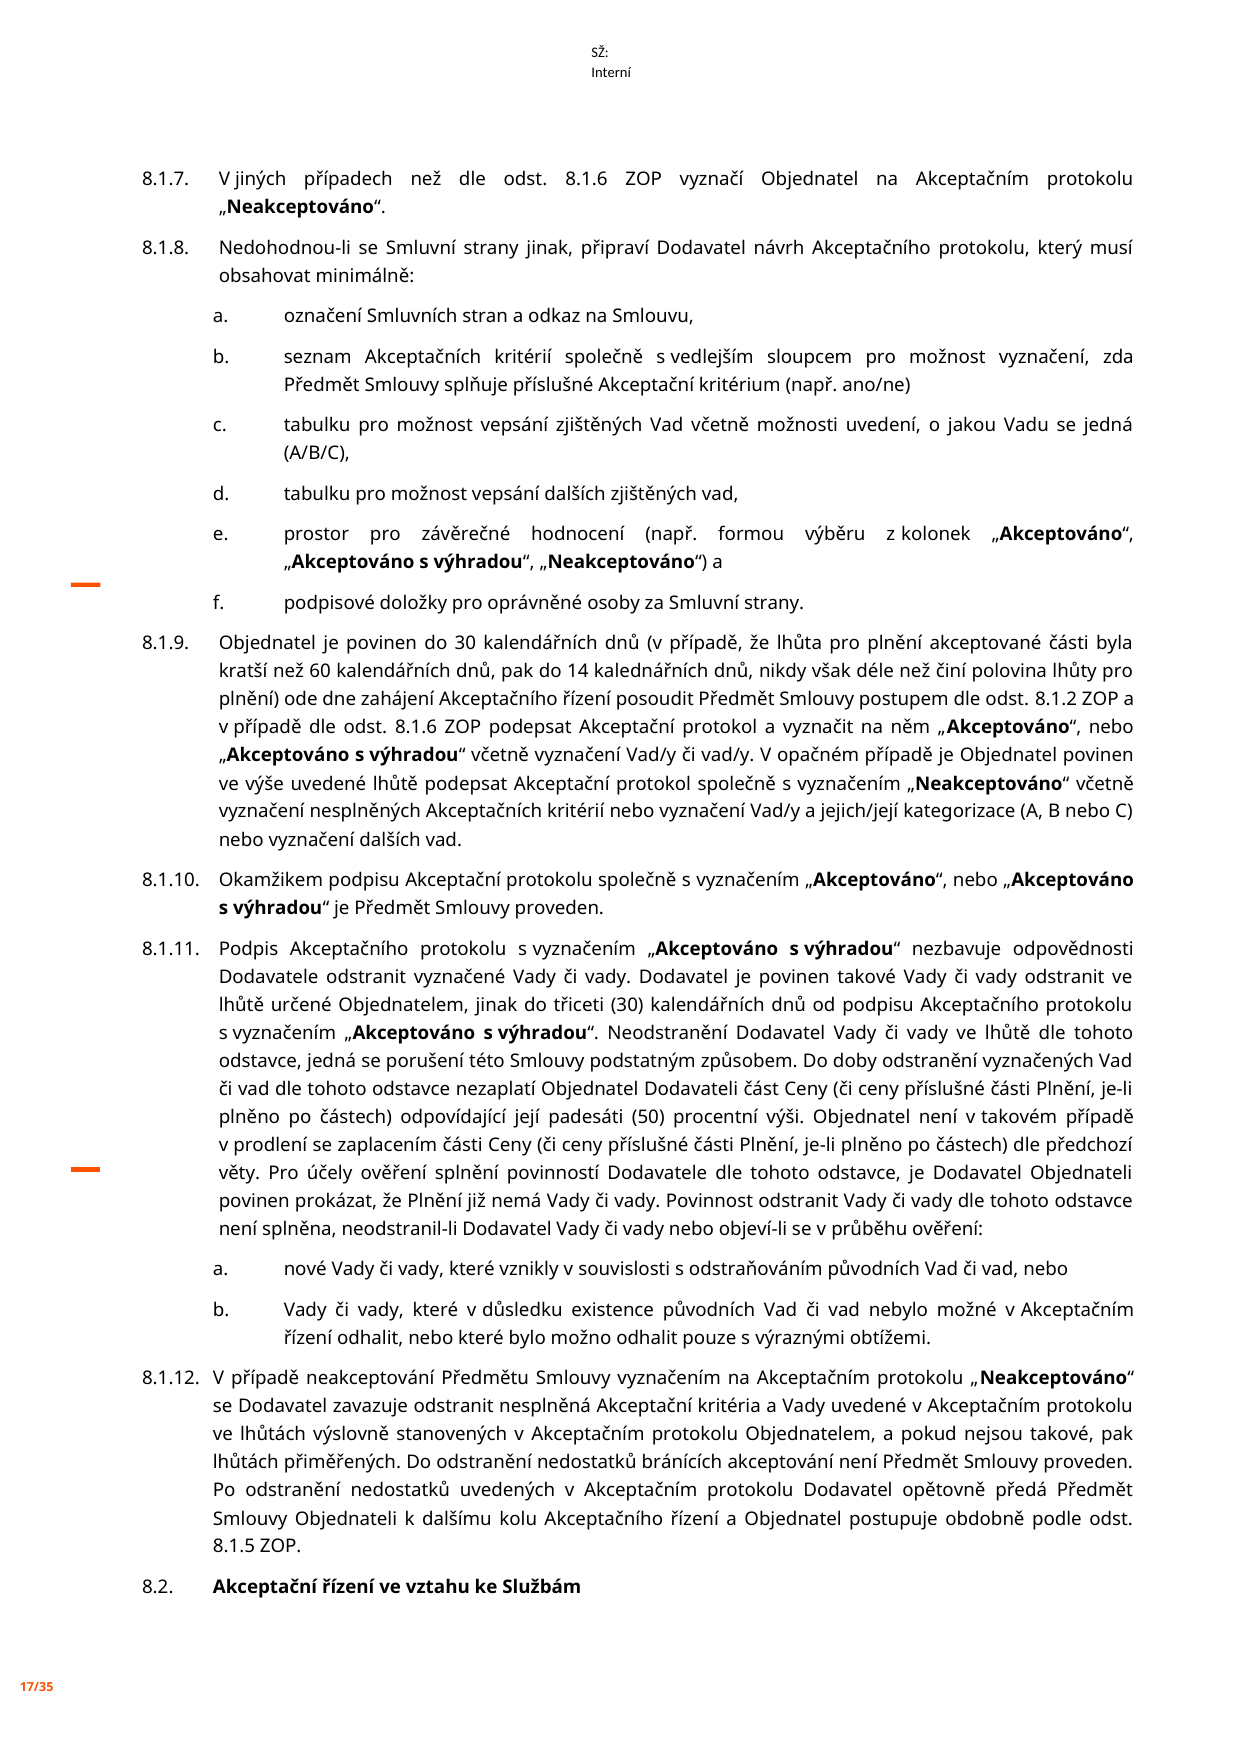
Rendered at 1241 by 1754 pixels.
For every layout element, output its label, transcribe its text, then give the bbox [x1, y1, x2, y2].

text V případě neakceptování Předmětu Smlouvy vyznačením na Akceptačním protokolu „Neakceptováno“ se Dodavatel zavazuje odstranit nesplněná Akceptační kritéria a Vady uvedené v Akceptačním protokolu ve lhůtách výslovně stanovených v Akceptačním protokolu Objednatelem, a pokud nejsou takové, pak lhůtách přiměřených. Do odstranění nedostatků bránících akceptování není Předmět Smlouvy proveden. Po odstranění nedostatků uvedených v Akceptačním protokolu Dodavatel opětovně předá Předmět Smlouvy Objednateli k dalšímu kolu Akceptačního řízení a Objednatel postupuje obdobně podle odst. 8.1.4 ZOP. [142, 1365, 1134, 1558]
text podpisové doložky pro oprávněné osoby za Smluvní strany. [213, 589, 1134, 615]
text prostor pro závěrečné hodnocení (např. formou výběru z kolonek „Akceptováno“, „Akceptováno s výhradou“, „Neakceptováno“) a [213, 521, 1134, 574]
text Vady či vady, které v důsledku existence původních Vad či vad nebylo možné v Akceptačním řízení odhalit, nebo které bylo možno odhalit pouze s výraznými obtížemi. [213, 1296, 1134, 1350]
text Akceptační řízení ve vztahu ke Službám [142, 1573, 1134, 1599]
text V jiných případech než dle odst. 8.1.5 ZOP vyznačí Objednatel na Akceptačním protokolu „Neakceptováno“. [142, 165, 1134, 219]
text seznam Akceptačních kritérií společně s vedlejším sloupcem pro možnost vyznačení, zda Předmět Smlouvy splňuje příslušné Akceptační kritérium (např. ano/ne) [213, 343, 1134, 397]
text Podpis Akceptačního protokolu s vyznačením „Akceptováno s výhradou“ nezbavuje odpovědnosti Dodavatele odstranit vyznačené Vady či vady. Dodavatel je povinen takové Vady či vady odstranit ve lhůtě určené Objednatelem, jinak do třiceti (30) kalendářních dnů od podpisu Akceptačního protokolu s vyznačením „Akceptováno s výhradou“. Neodstranění Dodavatel Vady či vady ve lhůtě dle tohoto odstavce, jedná se porušení této Smlouvy podstatným způsobem. Do doby odstranění vyznačených Vad či vad dle tohoto odstavce nezaplatí Objednatel Dodavateli část Ceny (či ceny příslušné části Plnění, je-li plněno po částech) odpovídající její padesáti (50) procentní výši. Objednatel není v takovém případě v prodlení se zaplacením části Ceny (či ceny příslušné části Plnění, je-li plněno po částech) dle předchozí věty. Pro účely ověření splnění povinností Dodavatele dle tohoto odstavce, je Dodavatel Objednateli povinen prokázat, že Plnění již nemá Vady či vady. Povinnost odstranit Vady či vady dle tohoto odstavce není splněna, neodstranil-li Dodavatel Vady či vady nebo objeví-li se v průběhu ověření: [142, 935, 1134, 1241]
text tabulku pro možnost vepsání dalších zjištěných vad, [213, 480, 1134, 506]
text označení Smluvních stran a odkaz na Smlouvu, [213, 302, 1134, 328]
text Nedohodnou-li se Smluvní strany jinak, připraví Dodavatel návrh Akceptačního protokolu, který musí obsahovat minimálně: [142, 234, 1134, 287]
text tabulku pro možnost vepsání zjištěných Vad včetně možnosti uvedení, o jakou Vadu se jedná (A/B/C), [213, 412, 1134, 465]
text Objednatel je povinen do 30 kalendářních dnů (v případě, že lhůta pro plnění akceptované části byla kratší než 60 kalendářních dnů, pak do 14 kalednářních dnů, nikdy však déle než činí polovina lhůty pro plnění) ode dne zahájení Akceptačního řízení posoudit Předmět Smlouvy postupem dle odst. 8.1.1 ZOP a v případě dle odst. 8.1.5 ZOP podepsat Akceptační protokol a vyznačit na něm „Akceptováno“, nebo „Akceptováno s výhradou“ včetně vyznačení Vad/y či vad/y. V opačném případě je Objednatel povinen ve výše uvedené lhůtě podepsat Akceptační protokol společně s vyznačením „Neakceptováno“ včetně vyznačení nesplněných Akceptačních kritérií nebo vyznačení Vad/y a jejich/její kategorizace (A, B nebo C) nebo vyznačení dalších vad. [142, 630, 1134, 851]
text nové Vady či vady, které vznikly v souvislosti s odstraňováním původních Vad či vad, nebo [213, 1256, 1134, 1281]
text Okamžikem podpisu Akceptační protokolu společně s vyznačením „Akceptováno“, nebo „Akceptováno s výhradou“ je Předmět Smlouvy proveden. [142, 866, 1134, 920]
